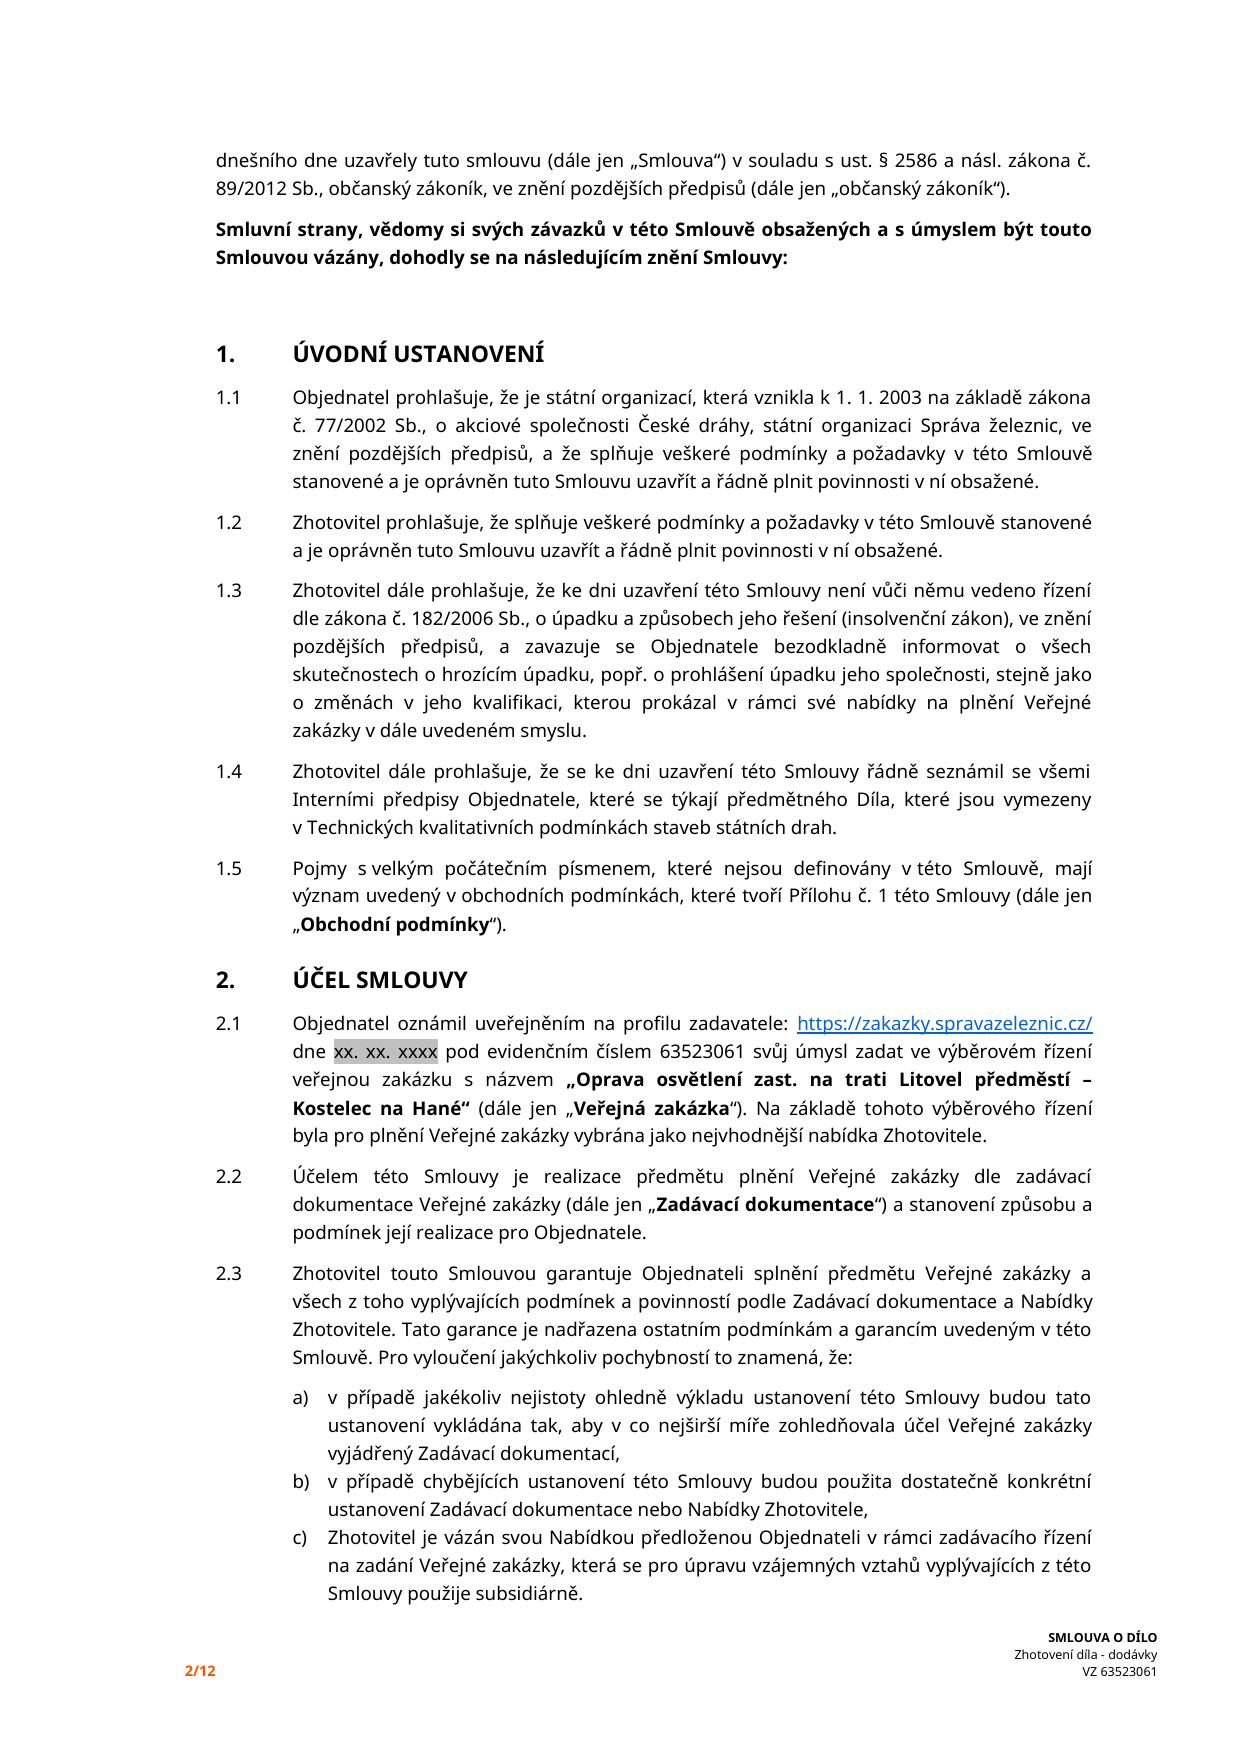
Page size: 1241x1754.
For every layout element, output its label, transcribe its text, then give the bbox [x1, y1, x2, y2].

text v případě chybějících ustanovení této Smlouvy budou použita dostatečně konkrétní ustanovení Zadávací dokumentace nebo Nabídky Zhotovitele, [292, 1468, 1093, 1522]
text Objednatel oznámil uveřejněním na profilu zadavatele: https://zakazky.spravazeleznic.cz/ dne xx. xx. xxxx pod evidenčním číslem 63523061 svůj úmysl zadat ve výběrovém řízení veřejnou zakázku s názvem „Oprava osvětlení zast. na trati Litovel předměstí – Kostelec na Hané“ (dále jen „Veřejná zakázka“). Na základě tohoto výběrového řízení byla pro plnění Veřejné zakázky vybrána jako nejvhodnější nabídka Zhotovitele. [216, 1011, 1093, 1148]
text dnešního dne uzavřely tuto smlouvu (dále jen „Smlouva“) v souladu s ust. § 2586 a násl. zákona č. 89/2012 Sb., občanský zákoník, ve znění pozdějších předpisů (dále jen „občanský zákoník“). [216, 147, 1093, 201]
text Účelem této Smlouvy je realizace předmětu plnění Veřejné zakázky dle zadávací dokumentace Veřejné zakázky (dále jen „Zadávací dokumentace“) a stanovení způsobu a podmínek její realizace pro Objednatele. [216, 1163, 1093, 1245]
text Pojmy s velkým počátečním písmenem, které nejsou definovány v této Smlouvě, mají význam uvedený v obchodních podmínkách, které tvoří Přílohu č. 1 této Smlouvy (dále jen „Obchodní podmínky“). [216, 855, 1093, 936]
text Zhotovitel touto Smlouvou garantuje Objednateli splnění předmětu Veřejné zakázky a všech z toho vyplývajících podmínek a povinností podle Zadávací dokumentace a Nabídky Zhotovitele. Tato garance je nadřazena ostatním podmínkám a garancím uvedeným v této Smlouvě. Pro vyloučení jakýchkoliv pochybností to znamená, že: [216, 1260, 1093, 1369]
text ÚVODNÍ USTANOVENÍ [216, 338, 1093, 369]
text v případě jakékoliv nejistoty ohledně výkladu ustanovení této Smlouvy budou tato ustanovení vykládána tak, aby v co nejširší míře zohledňovala účel Veřejné zakázky vyjádřený Zadávací dokumentací, [292, 1384, 1093, 1466]
text Objednatel prohlašuje, že je státní organizací, která vznikla k 1. 1. 2003 na základě zákona č. 77/2002 Sb., o akciové společnosti České dráhy, státní organizaci Správa železnic, ve znění pozdějších předpisů, a že splňuje veškeré podmínky a požadavky v této Smlouvě stanovené a je oprávněn tuto Smlouvu uzavřít a řádně plnit povinnosti v ní obsažené. [216, 384, 1093, 494]
text Smluvní strany, vědomy si svých závazků v této Smlouvě obsažených a s úmyslem být touto Smlouvou vázány, dohodly se na následujícím znění Smlouvy: [216, 216, 1093, 269]
text Zhotovitel dále prohlašuje, že ke dni uzavření této Smlouvy není vůči němu vedeno řízení dle zákona č. 182/2006 Sb., o úpadku a způsobech jeho řešení (insolvenční zákon), ve znění pozdějších předpisů, a zavazuje se Objednatele bezodkladně informovat o všech skutečnostech o hrozícím úpadku, popř. o prohlášení úpadku jeho společnosti, stejně jako o změnách v jeho kvalifikaci, kterou prokázal v rámci své nabídky na plnění Veřejné zakázky v dále uvedeném smyslu. [216, 578, 1093, 743]
text ÚČEL SMLOUVY [216, 964, 1093, 995]
text Zhotovitel dále prohlašuje, že se ke dni uzavření této Smlouvy řádně seznámil se všemi Interními předpisy Objednatele, které se týkají předmětného Díla, které jsou vymezeny v Technických kvalitativních podmínkách staveb státních drah. [216, 758, 1093, 840]
text Zhotovitel je vázán svou Nabídkou předloženou Objednateli v rámci zadávacího řízení na zadání Veřejné zakázky, která se pro úpravu vzájemných vztahů vyplývajících z této Smlouvy použije subsidiárně. [292, 1524, 1093, 1606]
text Zhotovitel prohlašuje, že splňuje veškeré podmínky a požadavky v této Smlouvě stanovené a je oprávněn tuto Smlouvu uzavřít a řádně plnit povinnosti v ní obsažené. [216, 509, 1093, 563]
